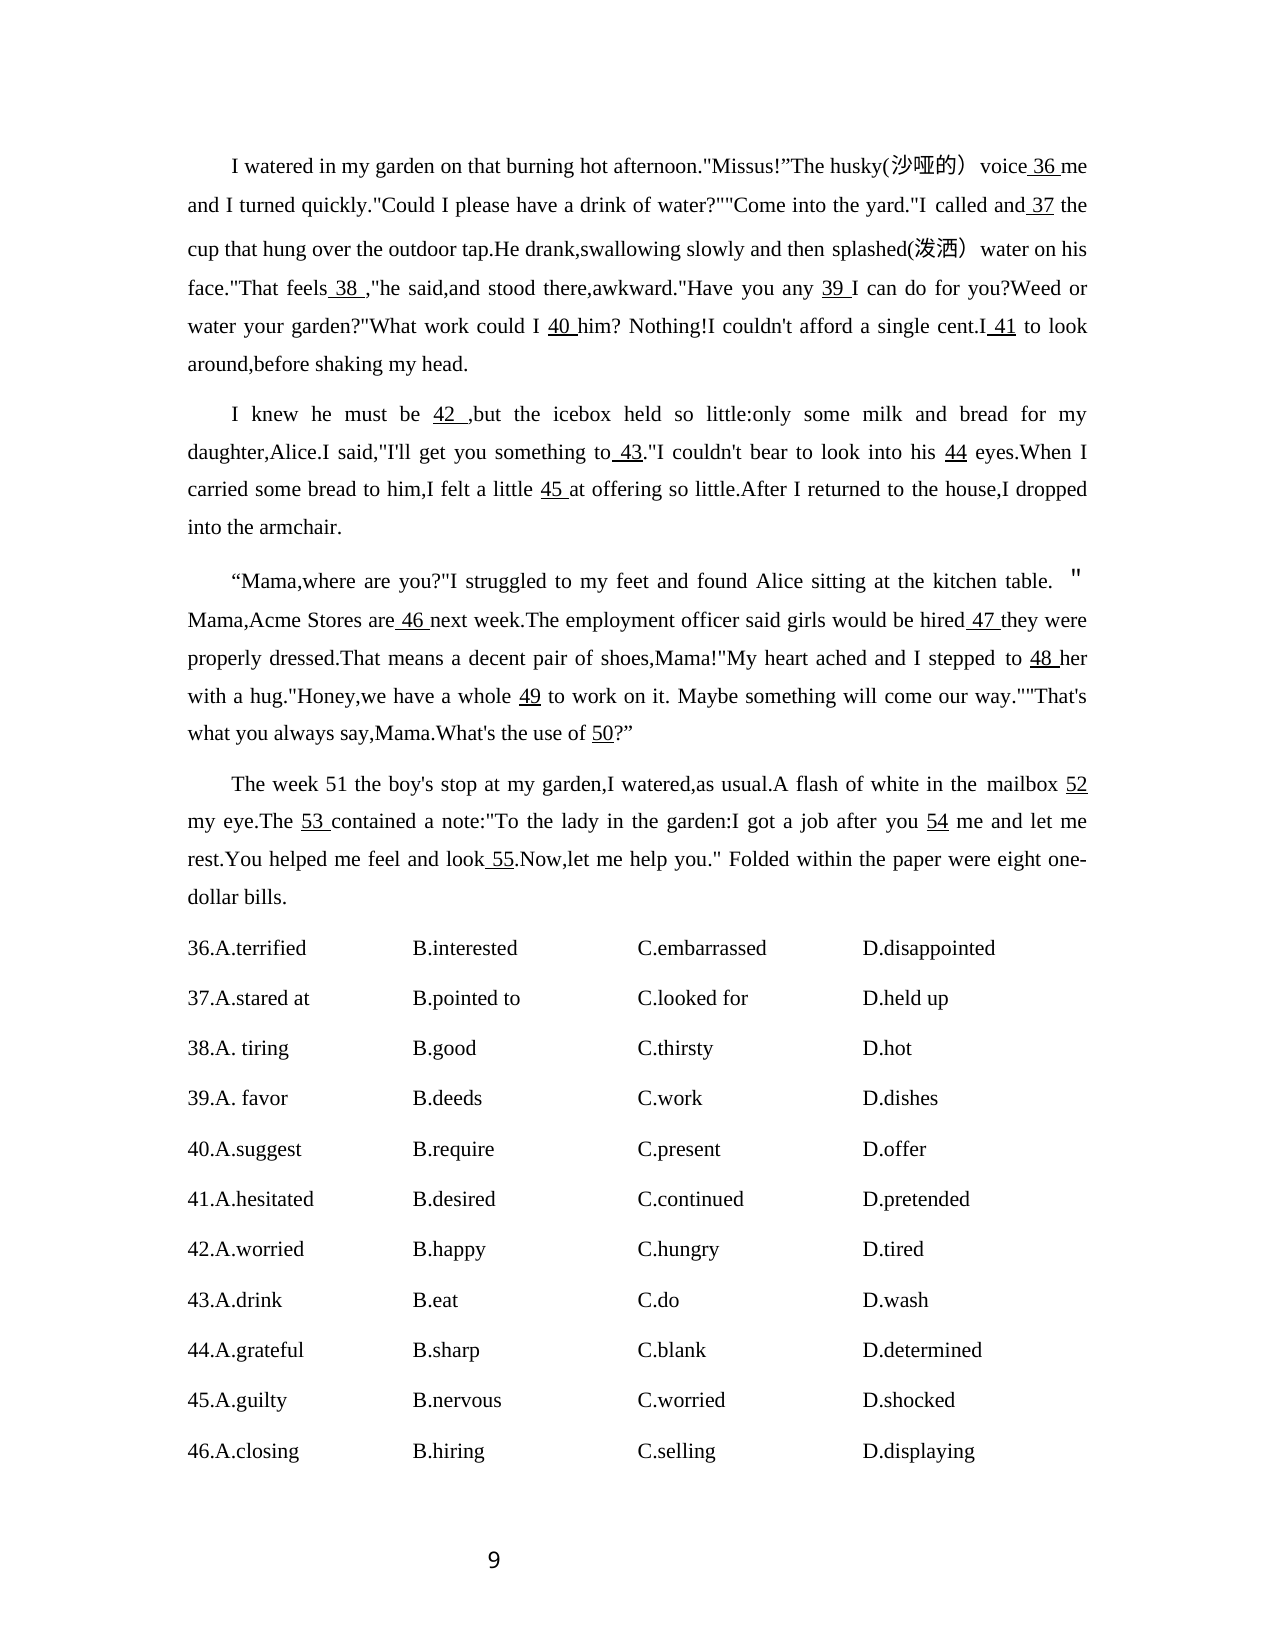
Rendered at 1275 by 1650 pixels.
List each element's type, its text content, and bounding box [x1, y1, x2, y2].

text 43.A.drink B.eat C.do D.wash [187, 1287, 1087, 1312]
text I watered in my garden on that burning hot afternoon."Missus!”The husky(沙哑的）voice 36 me and I turned quickly."Could I please have a drink of water?""Come into the yard."I called and 37 the cup that hung over the outdoor tap.He drank,swallowing slowly and then splashed(泼洒）water on his face."That feels 38 ,"he said,and stood there,awkward."Have you any 39 I can do for you?Weed or water your garden?"What work could I 40 him? Nothing!I couldn't afford a single cent.I 41 to look around,before shaking my head. [187, 150, 1087, 376]
text 38.A. tiring B.good C.thirsty D.hot [187, 1035, 1087, 1060]
text 46.A.closing B.hiring C.selling D.displaying [187, 1438, 1087, 1463]
text 39.A. favor B.deeds C.work D.dishes [187, 1085, 1087, 1111]
text 45.A.guilty B.nervous C.worried D.shocked [187, 1387, 1087, 1412]
text I knew he must be 42 ,but the icebox held so little:only some milk and bread for my daughter,Alice.I said,"I'll get you something to 43."I couldn't bear to look into his 44 eyes.When I carried some bread to him,I felt a little 45 at offering so little.After I returned to the house,I dropped into the armchair. [187, 401, 1087, 539]
text 42.A.worried B.happy C.hungry D.tired [187, 1236, 1087, 1262]
text “Mama,where are you?"I struggled to my feet and found Alice sitting at the kitchen table. ＂Mama,Acme Stores are 46 next week.The employment officer said girls would be hired 47 they were properly dressed.That means a decent pair of shoes,Mama!"My heart ached and I stepped to 48 her with a hug."Honey,we have a whole 49 to work on it. Maybe something will come our way.""That's what you always say,Mama.What's the use of 50?” [187, 564, 1087, 746]
text The week 51 the boy's stop at my garden,I watered,as usual.A flash of white in the mailbox 52 my eye.The 53 contained a note:"To the lady in the garden:I got a job after you 54 me and let me rest.You helped me feel and look 55.Now,let me help you." Folded within the paper were eight one-dollar bills. [187, 771, 1087, 909]
text 40.A.suggest B.require C.present D.offer [187, 1136, 1087, 1161]
text 44.A.grateful B.sharp C.blank D.determined [187, 1337, 1087, 1362]
text 36.A.terrified B.interested C.embarrassed D.disappointed [187, 934, 1087, 960]
text 41.A.hesitated B.desired C.continued D.pretended [187, 1186, 1087, 1211]
text 37.A.stared at B.pointed to C.looked for D.held up [187, 985, 1087, 1010]
